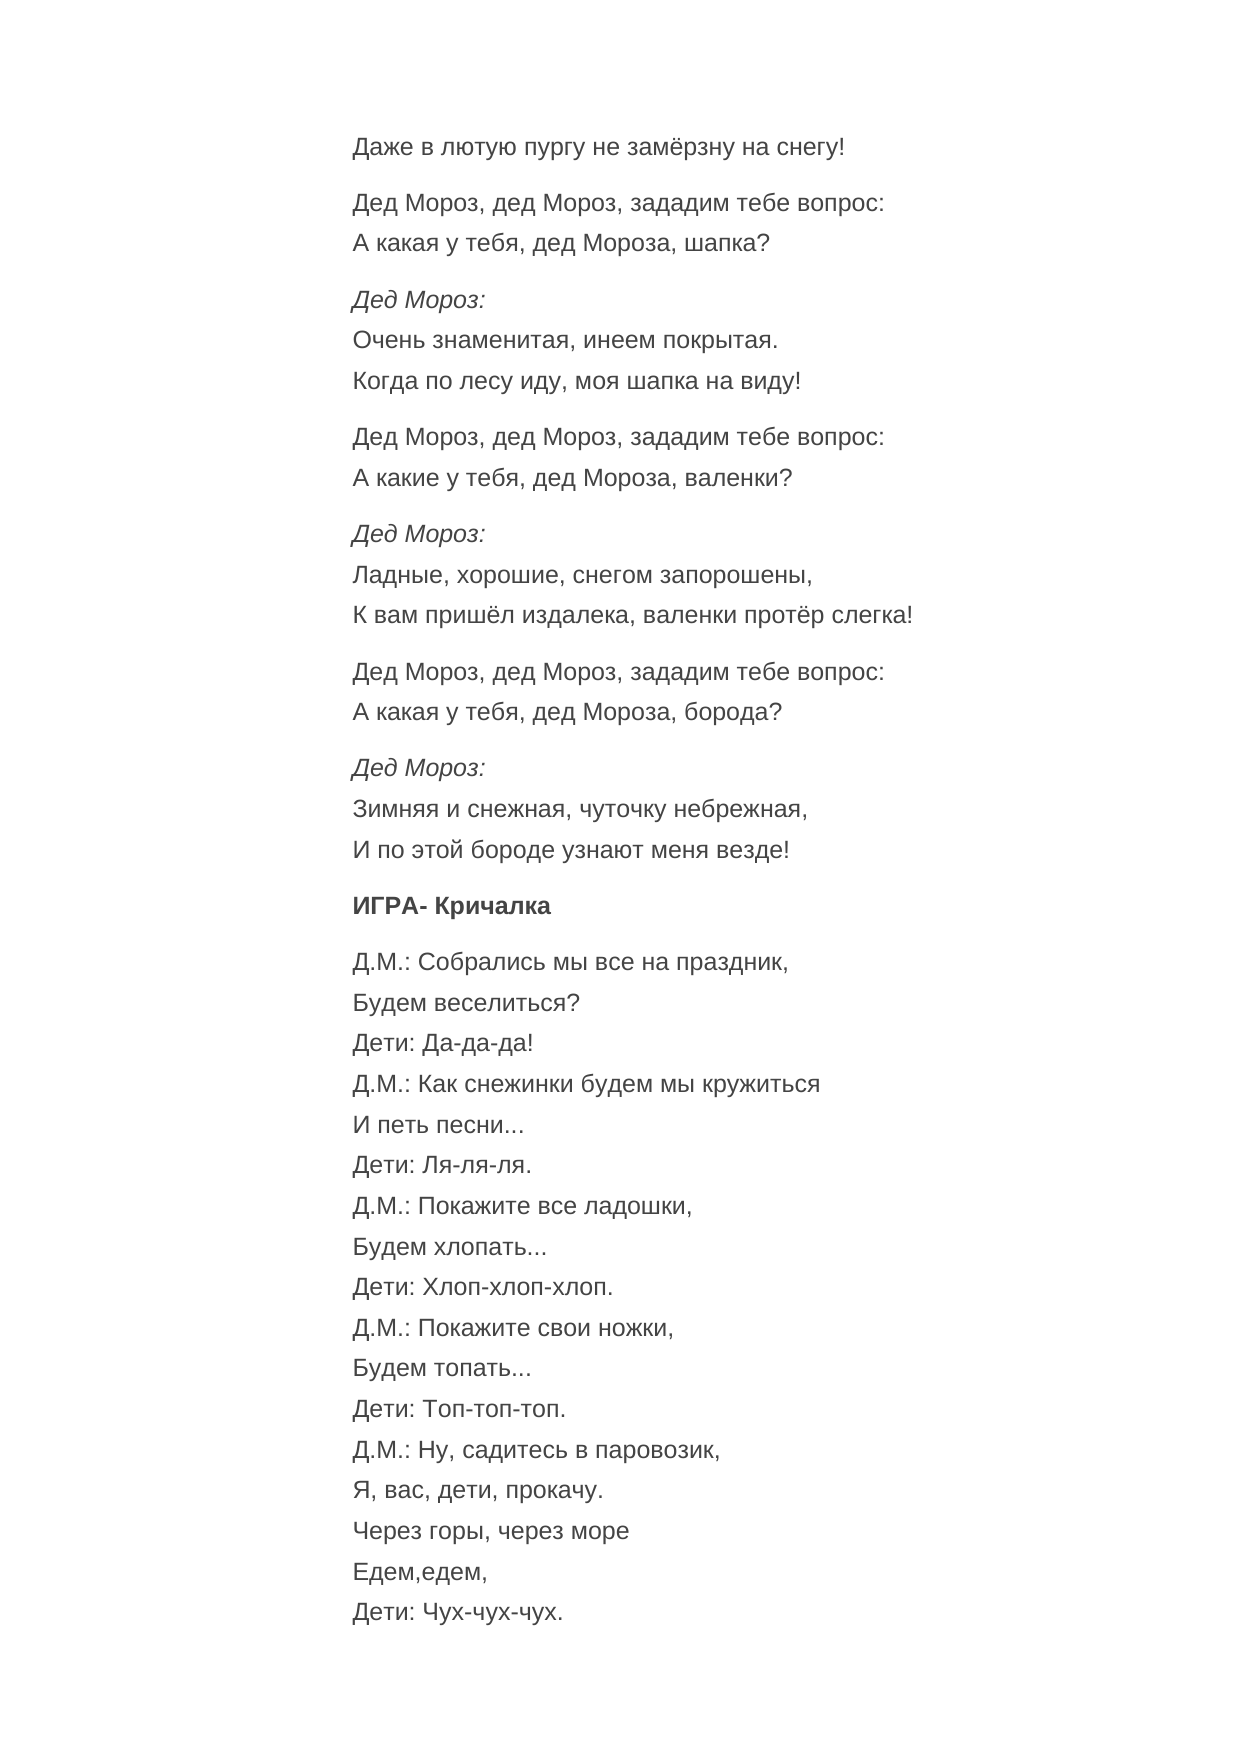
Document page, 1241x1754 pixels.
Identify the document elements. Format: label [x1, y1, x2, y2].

table_header [351, 118, 978, 1627]
